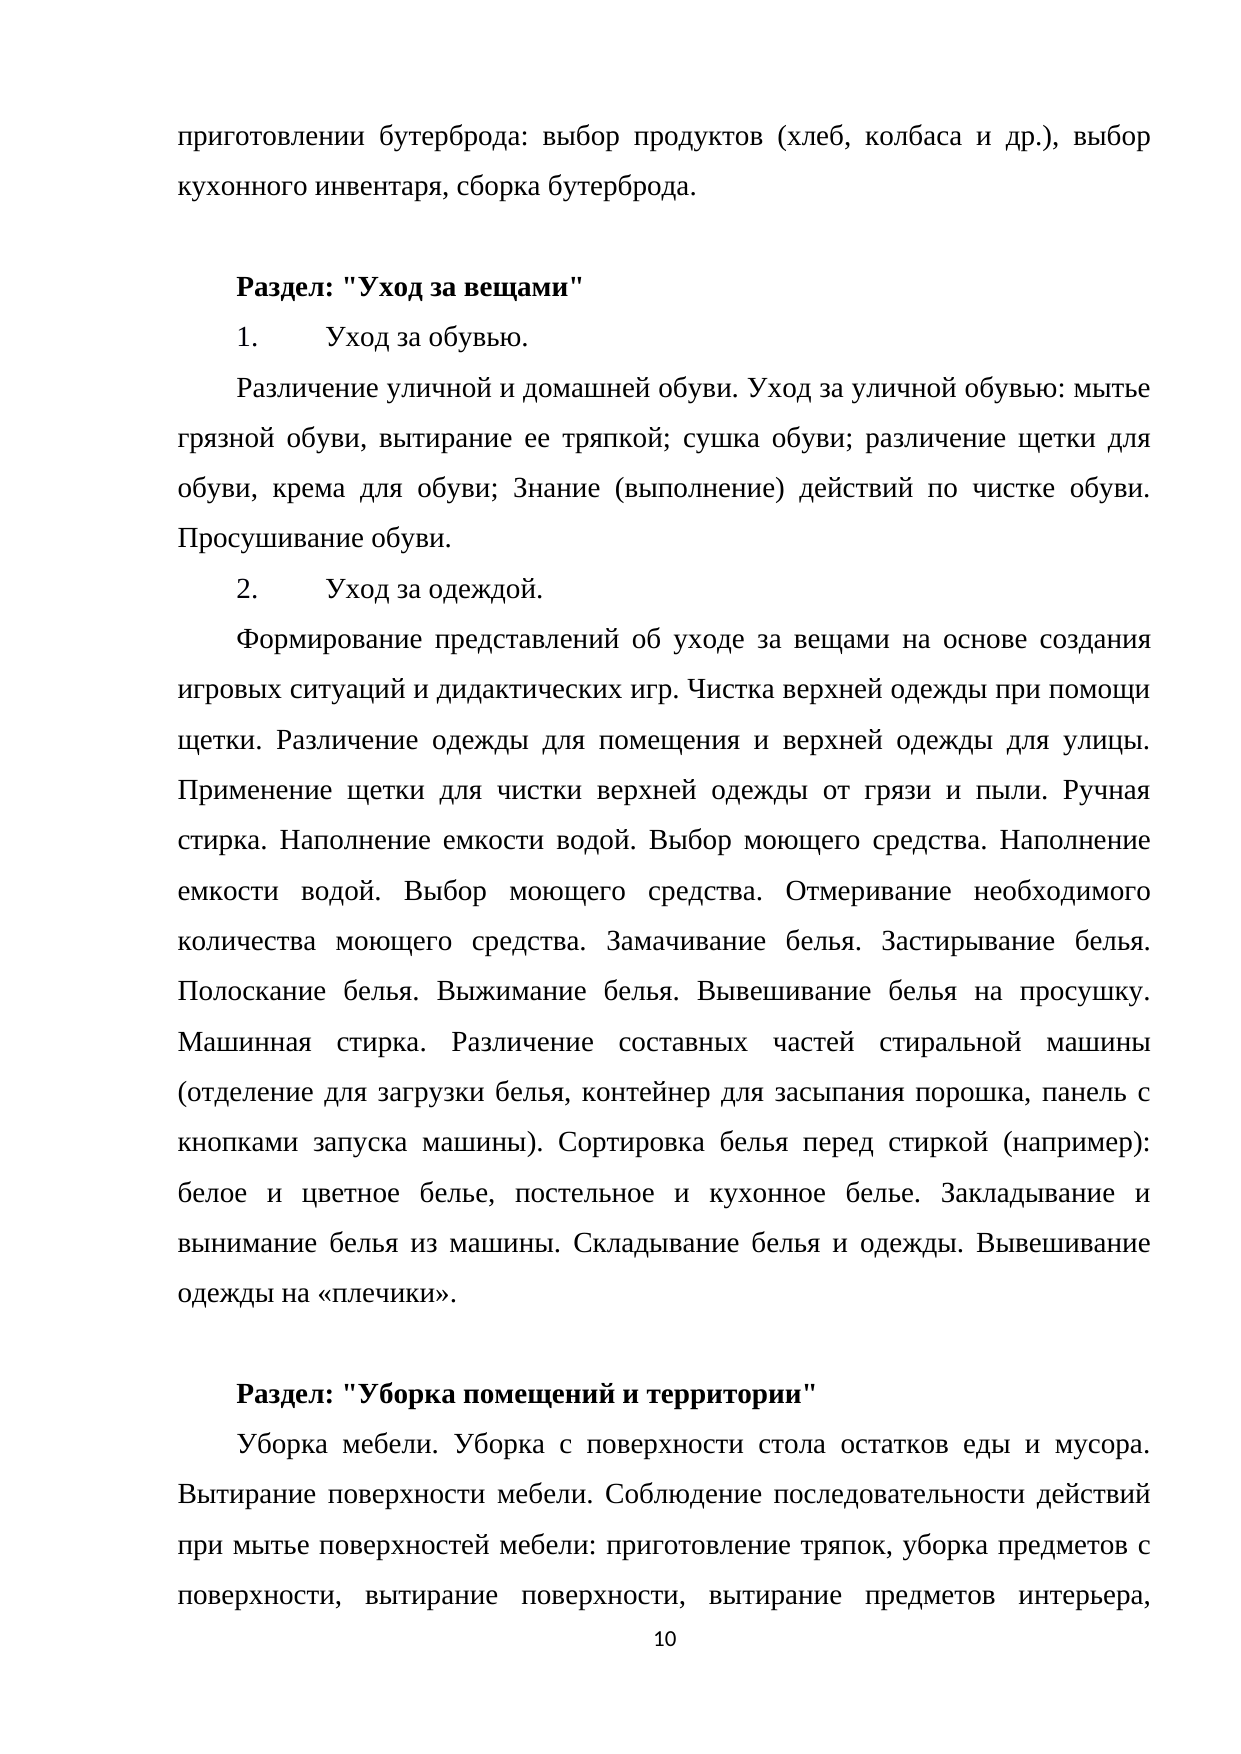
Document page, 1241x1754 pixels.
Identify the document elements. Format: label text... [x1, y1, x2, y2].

text Раздел: "Уборка помещений и территории" [177, 1376, 1152, 1409]
text Формирование представлений об уходе за вещами на основе создания игровых ситуаций и дидактических игр. Чистка верхней одежды при помощи щетки. Различение одежды для помещения и верхней одежды для улицы. Применение щетки для чистки верхней одежды от грязи и пыли. Ручная стирка. Наполнение емкости водой. Выбор моющего средства. Наполнение емкости водой. Выбор моющего средства. Отмеривание необходимого количества моющего средства. Замачивание белья. Застирывание белья. Полоскание белья. Выжимание белья. Вывешивание белья на просушку. Машинная стирка. Различение составных частей стиральной машины (отделение для загрузки белья, контейнер для засыпания порошка, панель с кнопками запуска машины). Сортировка белья перед стиркой (например): белое и цветное белье, постельное и кухонное белье. Закладывание и вынимание белья из машины. Складывание белья и одежды. Вывешивание одежды на «плечики». [177, 621, 1152, 1309]
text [177, 118, 1152, 202]
text Различение уличной и домашней обуви. Уход за уличной обувью: мытье грязной обуви, вытирание ее тряпкой; сушка обуви; различение щетки для обуви, крема для обуви; Знание (выполнение) действий по чистке обуви. Просушивание обуви. [177, 370, 1152, 554]
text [177, 1426, 1152, 1611]
list Уход за одеждой. [177, 571, 1152, 604]
list Уход за обувью. [177, 319, 1152, 353]
text Раздел: "Уход за вещами" [177, 269, 1152, 303]
